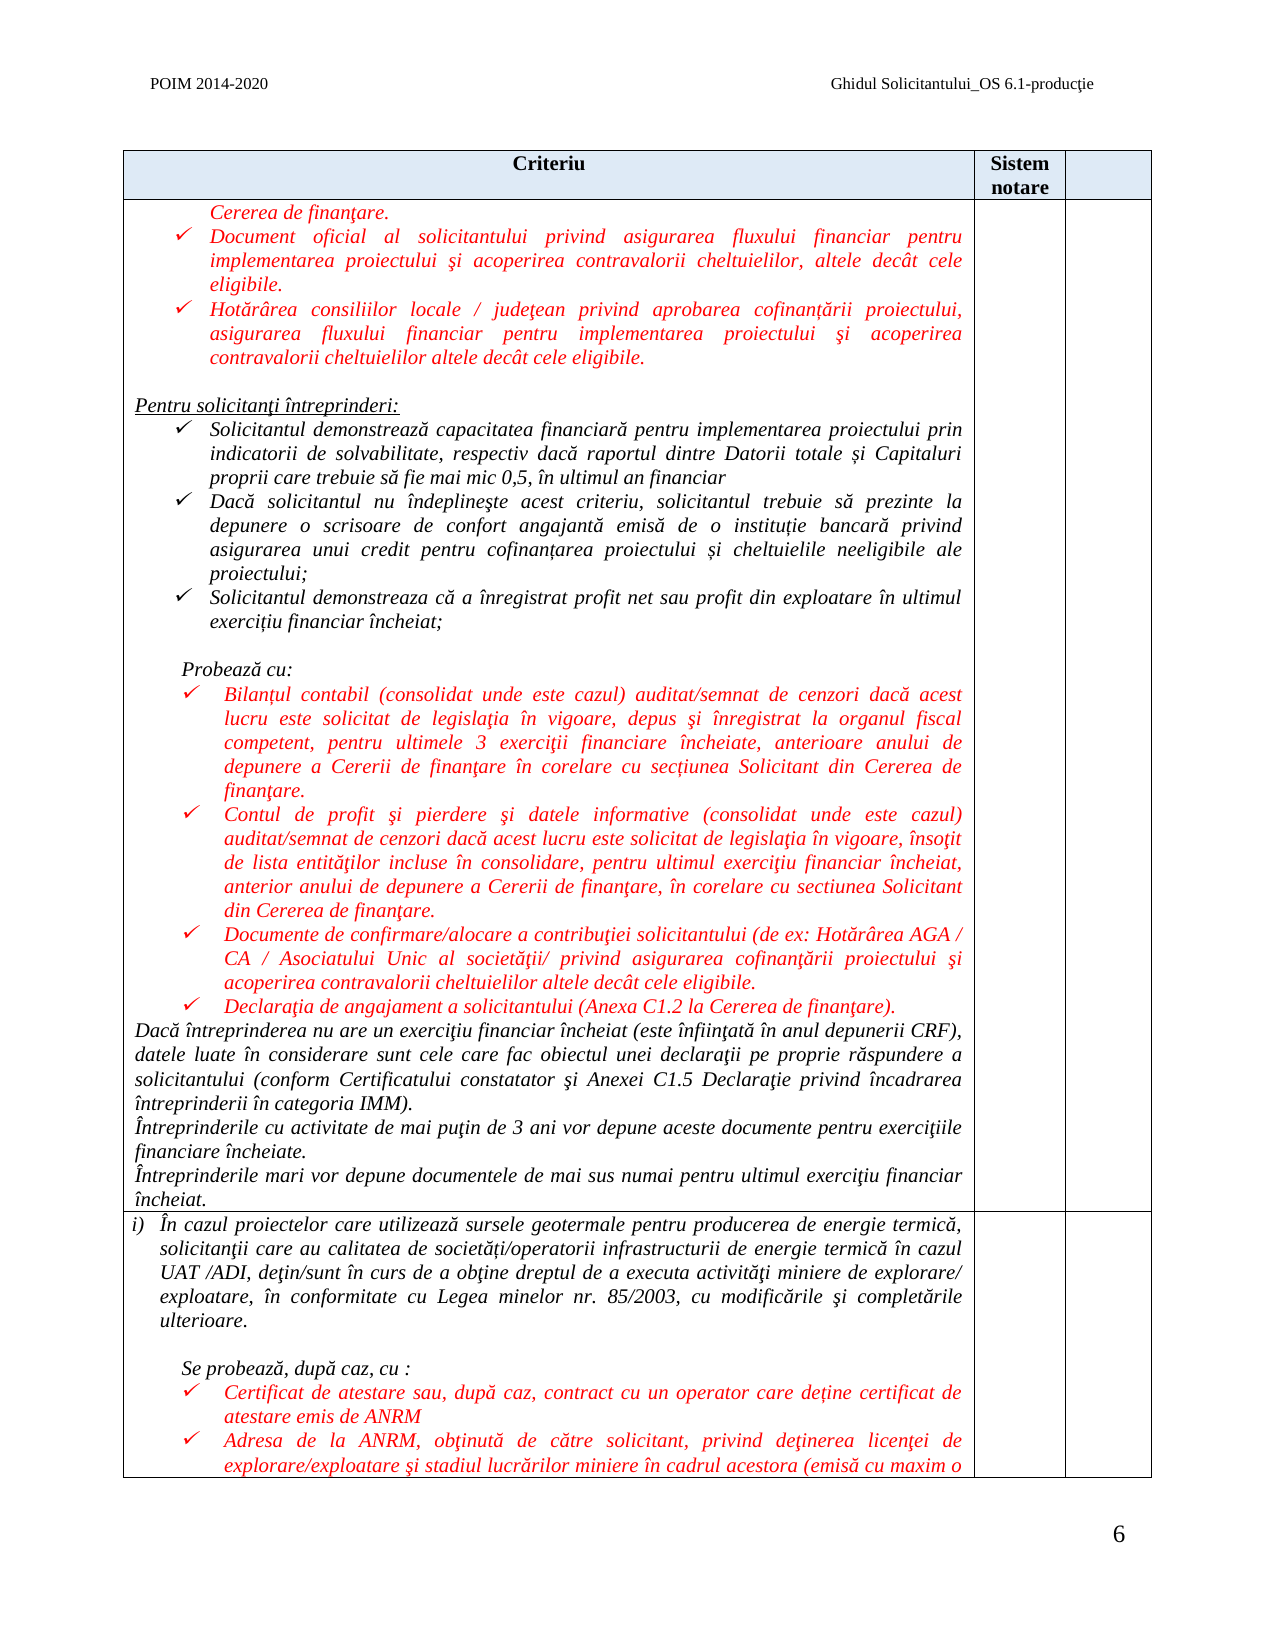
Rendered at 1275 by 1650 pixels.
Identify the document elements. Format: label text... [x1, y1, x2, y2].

table_header [1066, 151, 1151, 199]
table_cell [124, 1212, 974, 1477]
table_cell [975, 1212, 1065, 1477]
table_header Sistem notare [975, 151, 1065, 199]
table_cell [124, 200, 974, 1211]
table_cell [1066, 1212, 1151, 1477]
table_cell [1066, 200, 1151, 1211]
table_cell [975, 200, 1065, 1211]
table_header Criteriu [124, 151, 974, 199]
